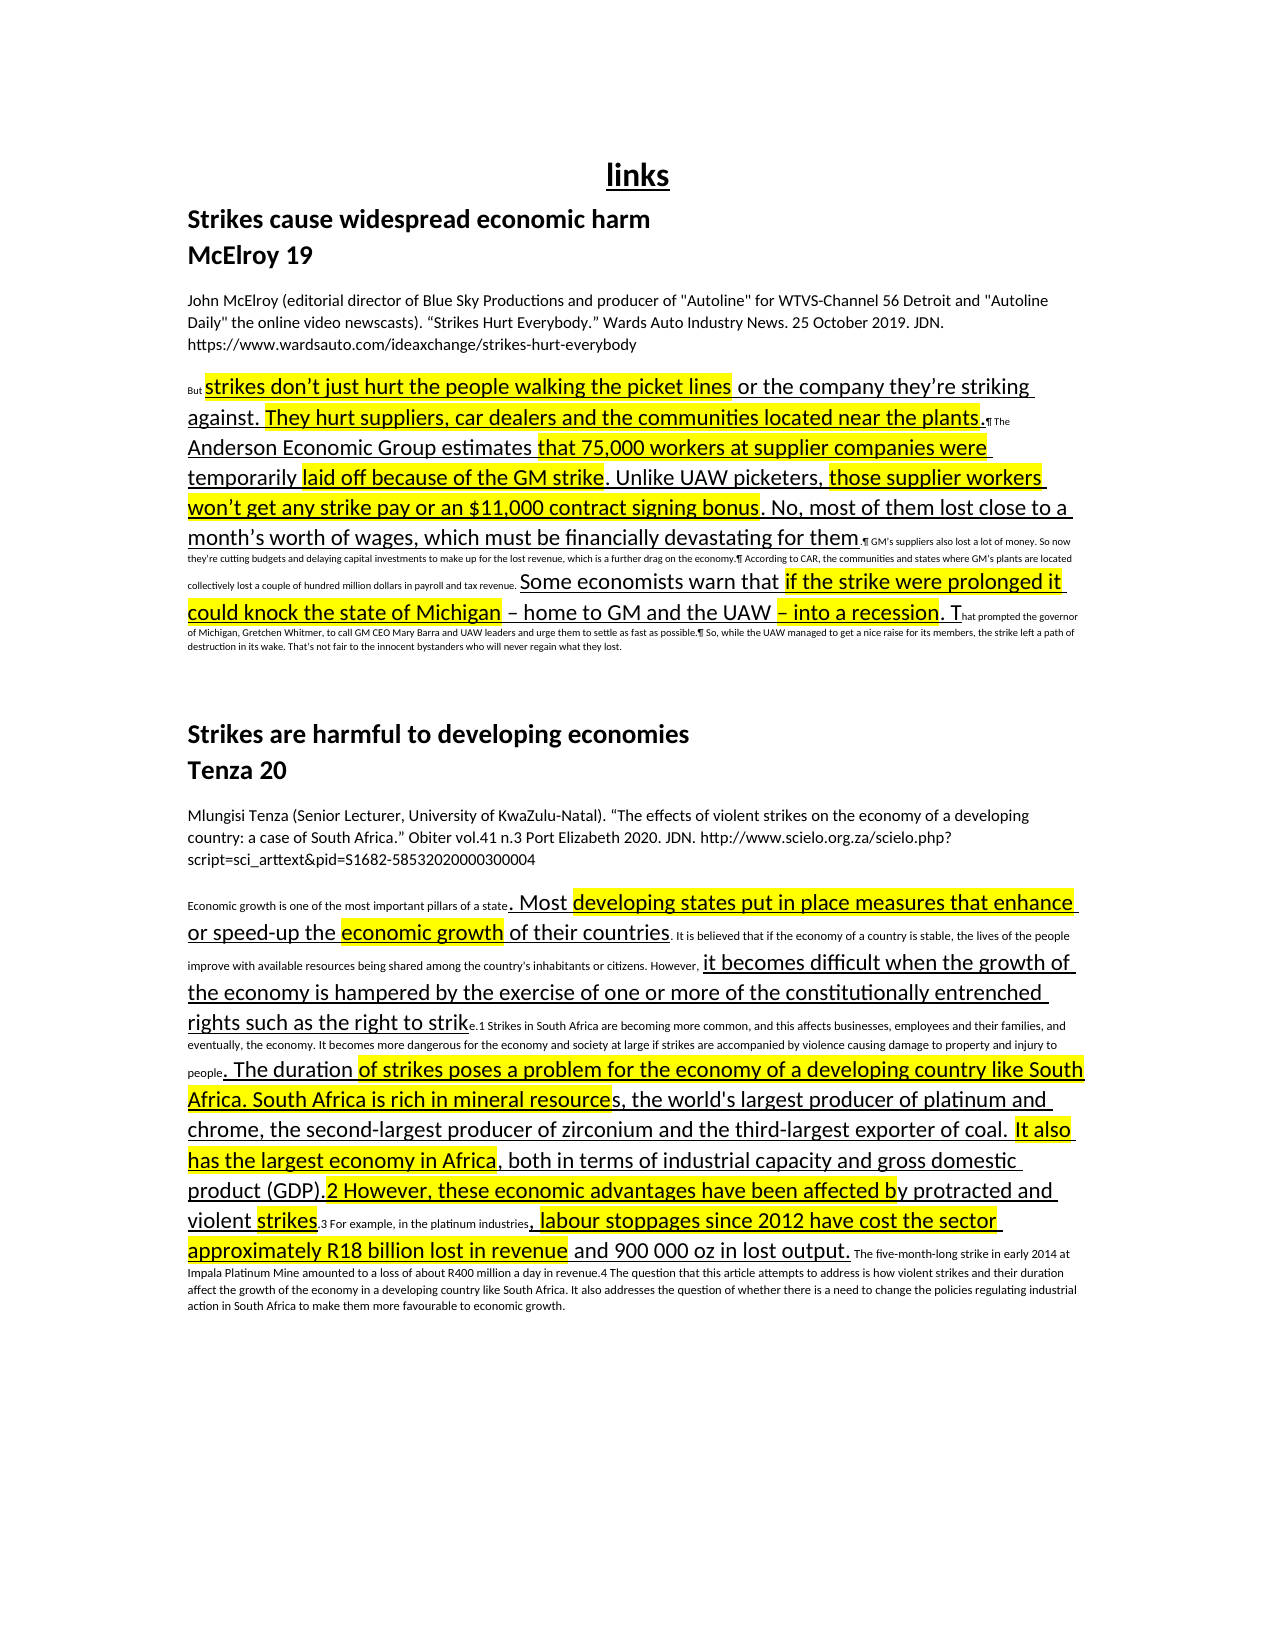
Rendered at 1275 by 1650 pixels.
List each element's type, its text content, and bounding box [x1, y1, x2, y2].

text McElroy 19 [187, 238, 1087, 271]
subtitle links [187, 154, 1087, 195]
subtitle Strikes cause widespread economic harm [187, 202, 1087, 235]
text Economic growth is one of the most important pillars of a state. Most developing states put in place measures that enhance or speed-up the economic growth of their countries. It is believed that if the economy of a country is stable, the lives of the people improve with available resources being shared among the country's inhabitants or citizens. However, it becomes difficult when the growth of the economy is hampered by the exercise of one or more of the constitutionally entrenched rights such as the right to strike.1 Strikes in South Africa are becoming more common, and this affects businesses, employees and their families, and eventually, the economy. It becomes more dangerous for the economy and society at large if strikes are accompanied by violence causing damage to property and injury to people. The duration of strikes poses a problem for the economy of a developing country like South Africa. South Africa is rich in mineral resources, the world's largest producer of platinum and chrome, the second-largest producer of zirconium and the third-largest exporter of coal. It also has the largest economy in Africa, both in terms of industrial capacity and gross domestic product (GDP).2 However, these economic advantages have been affected by protracted and violent strikes.3 For example, in the platinum industries, labour stoppages since 2012 have cost the sector approximately R18 billion lost in revenue and 900 000 oz in lost output. The five-month-long strike in early 2014 at Impala Platinum Mine amounted to a loss of about R400 million a day in revenue.4 The question that this article attempts to address is how violent strikes and their duration affect the growth of the economy in a developing country like South Africa. It also addresses the question of whether there is a need to change the policies regulating industrial action in South Africa to make them more favourable to economic growth. [187, 888, 1087, 1314]
subtitle Strikes are harmful to developing economies [187, 717, 1087, 750]
text But strikes don’t just hurt the people walking the picket lines or the company they’re striking against. They hurt suppliers, car dealers and the communities located near the plants.¶ The Anderson Economic Group estimates that 75,000 workers at supplier companies were temporarily laid off because of the GM strike. Unlike UAW picketers, those supplier workers won’t get any strike pay or an $11,000 contract signing bonus. No, most of them lost close to a month’s worth of wages, which must be financially devastating for them.¶ GM’s suppliers also lost a lot of money. So now they’re cutting budgets and delaying capital investments to make up for the lost revenue, which is a further drag on the economy.¶ According to CAR, the communities and states where GM’s plants are located collectively lost a couple of hundred million dollars in payroll and tax revenue. Some economists warn that if the strike were prolonged it could knock the state of Michigan – home to GM and the UAW – into a recession. That prompted the governor of Michigan, Gretchen Whitmer, to call GM CEO Mary Barra and UAW leaders and urge them to settle as fast as possible.¶ So, while the UAW managed to get a nice raise for its members, the strike left a path of destruction in its wake. That’s not fair to the innocent bystanders who will never regain what they lost. [187, 372, 1087, 653]
text Mlungisi Tenza (Senior Lecturer, University of KwaZulu-Natal). “The effects of violent strikes on the economy of a developing country: a case of South Africa.” Obiter vol.41 n.3 Port Elizabeth 2020. JDN. http://www.scielo.org.za/scielo.php?script=sci_arttext&pid=S1682-58532020000300004 [187, 805, 1087, 869]
text John McElroy (editorial director of Blue Sky Productions and producer of "Autoline" for WTVS-Channel 56 Detroit and "Autoline Daily" the online video newscasts). “Strikes Hurt Everybody.” Wards Auto Industry News. 25 October 2019. JDN. https://www.wardsauto.com/ideaxchange/strikes-hurt-everybody [187, 290, 1087, 354]
text Tenza 20 [187, 753, 1087, 786]
